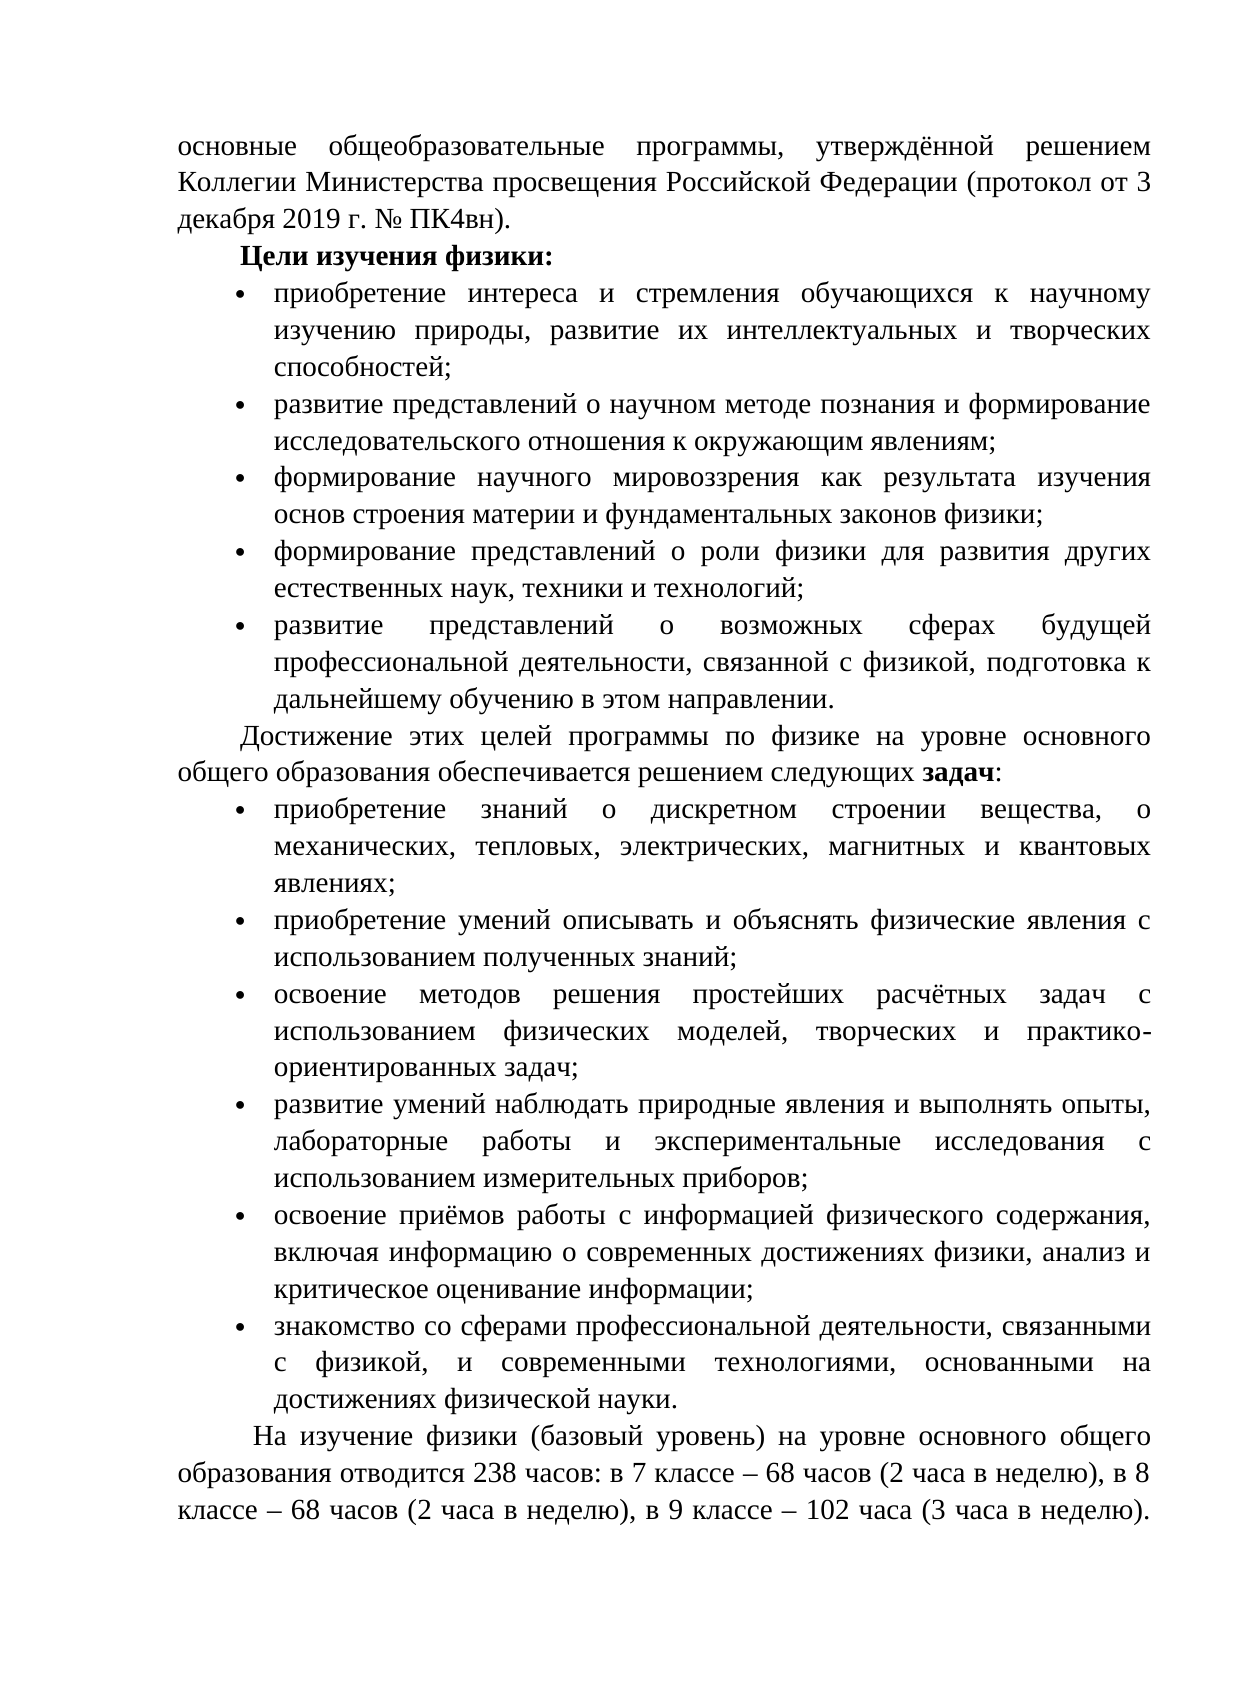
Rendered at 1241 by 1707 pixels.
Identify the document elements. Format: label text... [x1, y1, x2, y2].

text Достижение этих целей программы по физике на уровне основного общего образования обеспечивается решением следующих задач: [177, 718, 1152, 788]
list развитие представлений о научном методе познания и формирование исследовательского отношения к окружающим явлениям; [236, 386, 1152, 456]
list развитие умений наблюдать природные явления и выполнять опыты, лабораторные работы и экспериментальные исследования с использованием измерительных приборов; [236, 1086, 1152, 1194]
list формирование представлений о роли физики для развития других естественных наук, техники и технологий; [236, 533, 1152, 604]
text ‌ На изучение физики (базовый уровень) на уровне основного общего образования отводится 238 часов: в 7 классе – 68 часов (2 часа в неделю), в 8 классе – 68 часов (2 часа в неделю), в 9 классе – 102 часа (3 часа в неделю). ‌‌‌ [177, 1418, 1152, 1562]
list формирование научного мировоззрения как результата изучения основ строения материи и фундаментальных законов физики; [236, 459, 1152, 530]
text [177, 128, 1152, 235]
list знакомство со сферами профессиональной деятельности, связанными с физикой, и современными технологиями, основанными на достижениях физической науки. [236, 1308, 1152, 1415]
list приобретение интереса и стремления обучающихся к научному изучению природы, развитие их интеллектуальных и творческих способностей; [236, 275, 1152, 382]
list приобретение знаний о дискретном строении вещества, о механических, тепловых, электрических, магнитных и квантовых явлениях; [236, 791, 1152, 899]
list развитие представлений о возможных сферах будущей профессиональной деятельности, связанной с физикой, подготовка к дальнейшему обучению в этом направлении. [236, 607, 1152, 714]
list приобретение умений описывать и объяснять физические явления с использованием полученных знаний; [236, 902, 1152, 972]
list освоение приёмов работы с информацией физического содержания, включая информацию о современных достижениях физики, анализ и критическое оценивание информации; [236, 1197, 1152, 1304]
list освоение методов решения простейших расчётных задач с использованием физических моделей, творческих и практико­ориентированных задач; [236, 976, 1152, 1083]
text Цели изучения физики: [177, 238, 1152, 272]
